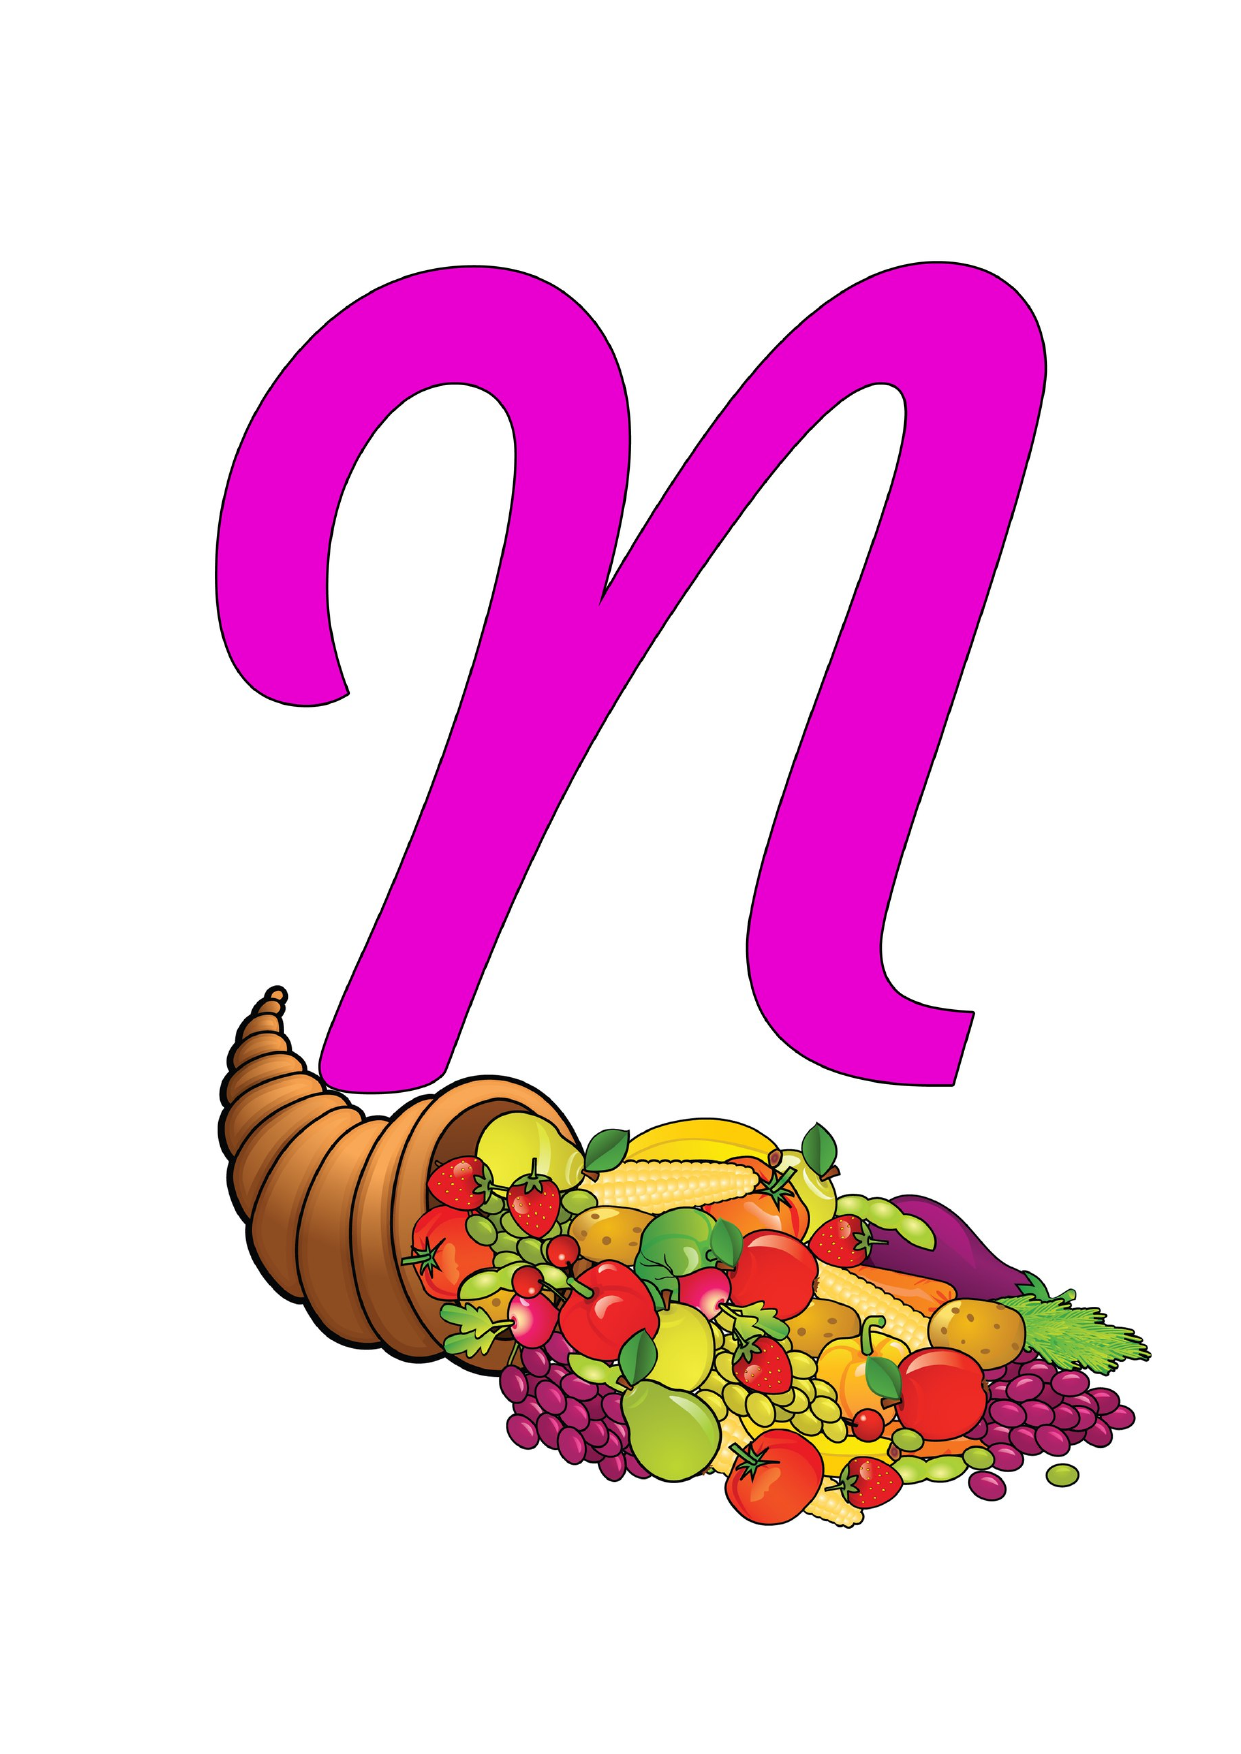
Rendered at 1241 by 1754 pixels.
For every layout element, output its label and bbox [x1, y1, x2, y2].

picture [177, 118, 1152, 1589]
